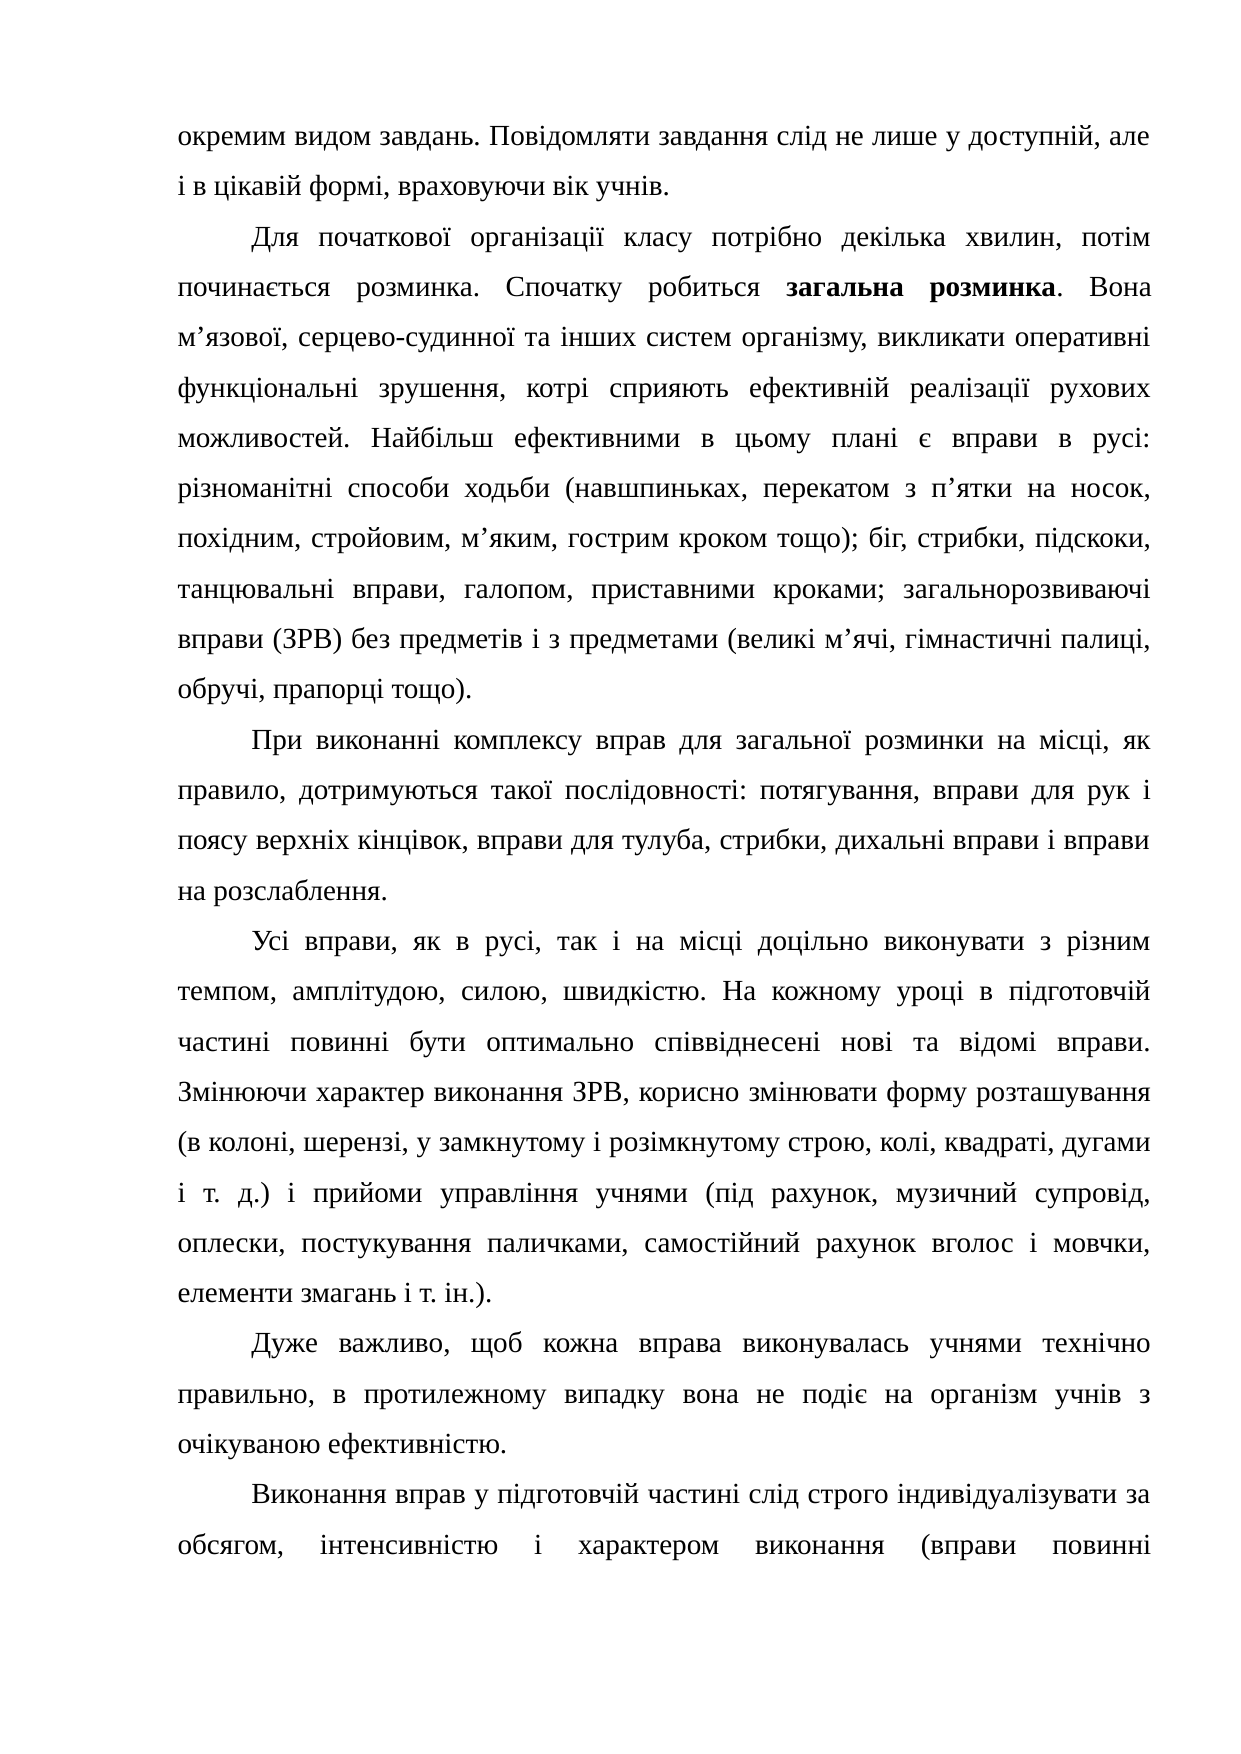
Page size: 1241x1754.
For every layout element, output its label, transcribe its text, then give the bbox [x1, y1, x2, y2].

text Усі вправи, як в русі, так і на місці доцільно виконувати з різним темпом, амплітудою, силою, швидкістю. На кожному уроці в підготовчій частині повинні бути оптимально співвіднесені нові та відомі вправи. Змінюючи характер виконання ЗРВ, корисно змінювати форму розташування (в колоні, шерензі, у замкнутому і розімкнутому строю, колі, квадраті, дугами і т. д.) і прийоми управління учнями (під рахунок, музичний супровід, оплески, постукування паличками, самостійний рахунок вголос і мовчки, елементи змагань і т. ін.). [177, 923, 1152, 1309]
text При виконанні комплексу вправ для загальної розминки на місці, як правило, дотримуються такої послідовності: потягування, вправи для рук і поясу верхніх кінцівок, вправи для тулуба, стрибки, дихальні вправи і вправи на розслаблення. [177, 722, 1152, 906]
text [177, 118, 1152, 202]
text Дуже важливо, щоб кожна вправа виконувалась учнями технічно правильно, в протилежному випадку вона не подіє на організм учнів з очікуваною ефективністю. [177, 1326, 1152, 1460]
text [177, 1477, 1152, 1560]
text Для початкової організації класу потрібно декілька хвилин, потім починається розминка. Спочатку робиться загальна розминка. Вона м’язової, серцево-судинної та інших систем організму, викликати оперативні функціональні зрушення, котрі сприяють ефективній реалізації рухових можливостей. Найбільш ефективними в цьому плані є вправи в русі: різноманітні способи ходьби (навшпиньках, перекатом з п’ятки на носок, похідним, стройовим, м’яким, гострим кроком тощо); біг, стрибки, підскоки, танцювальні вправи, галопом, приставними кроками; загальнорозвиваючі вправи (ЗРВ) без предметів і з предметами (великі м’ячі, гімнастичні палиці, обручі, прапорці тощо). [177, 219, 1152, 705]
